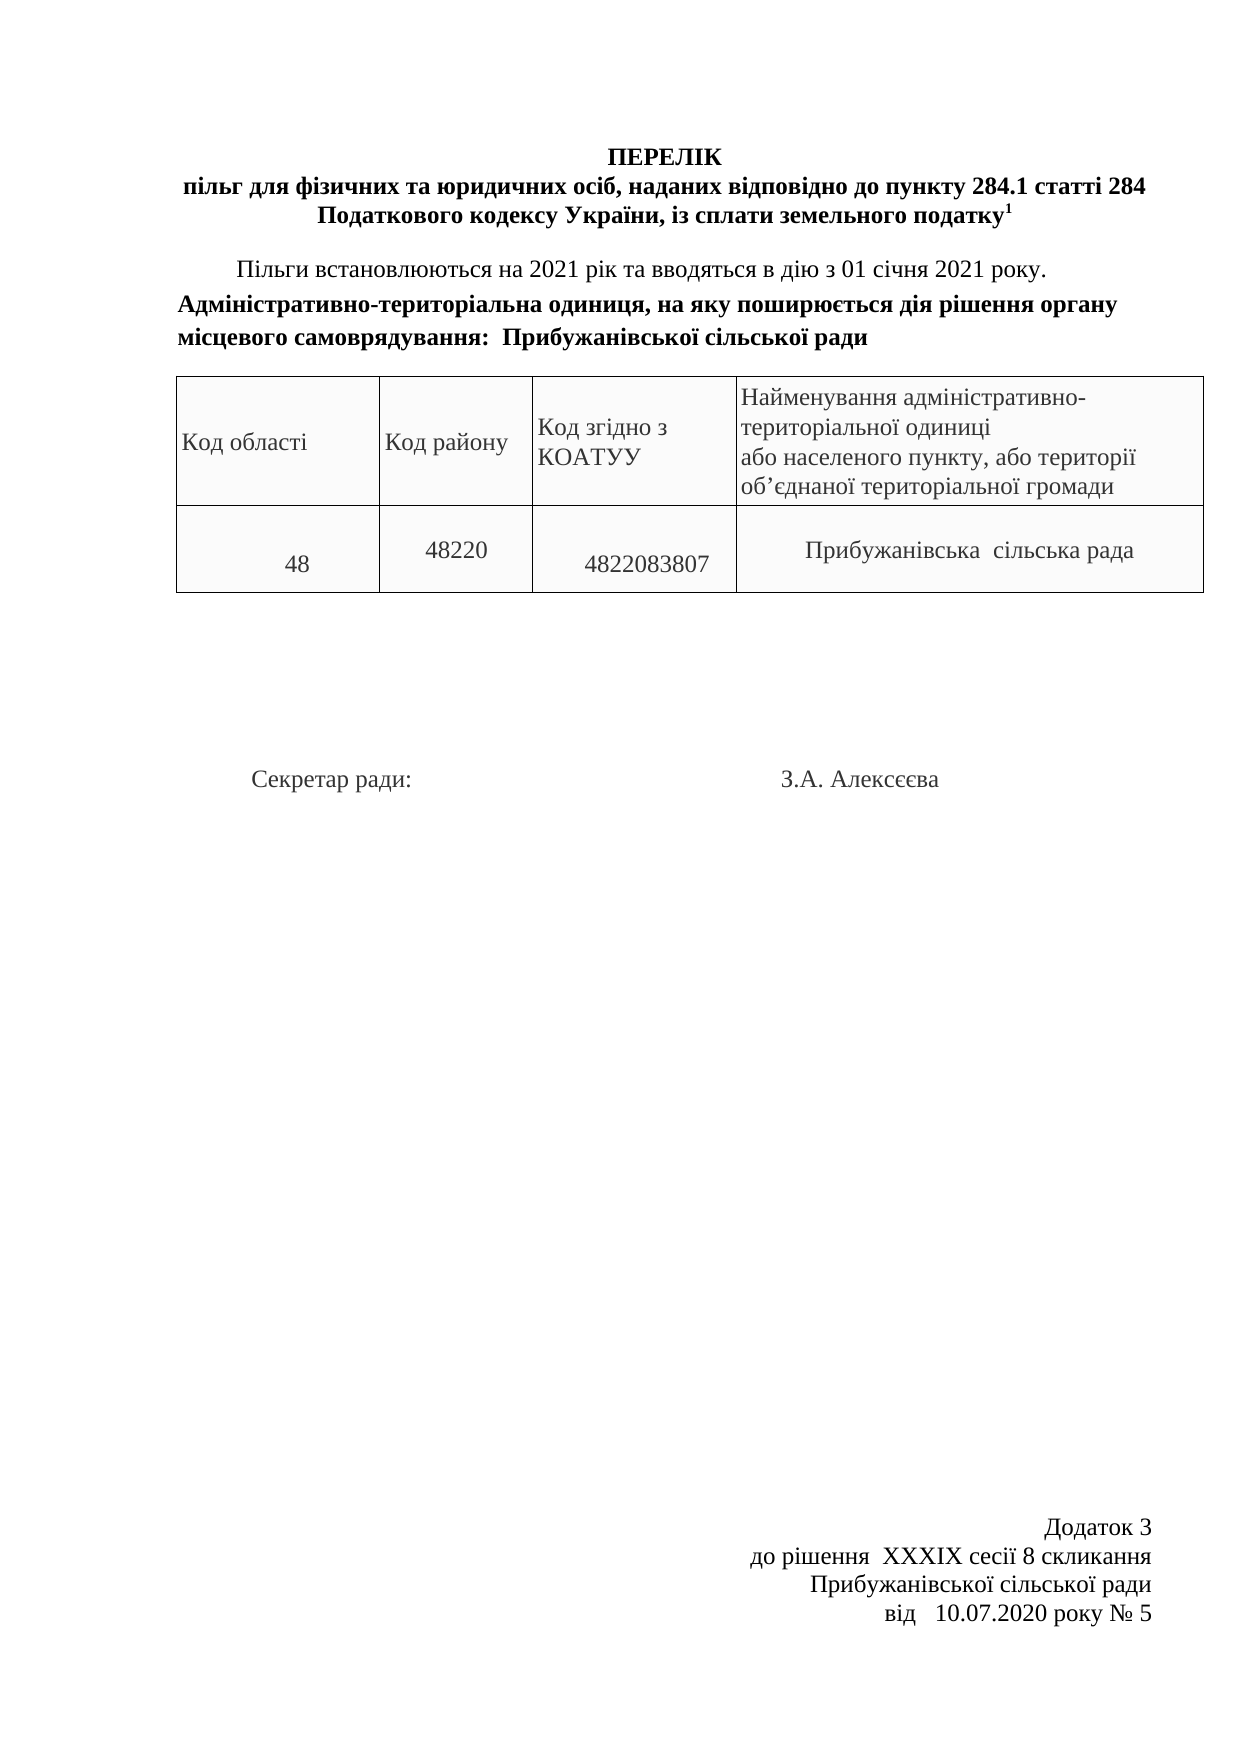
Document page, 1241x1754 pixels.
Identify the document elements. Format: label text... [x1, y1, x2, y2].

table_header Найменування адміністративно-територіальної одиниці або населеного пункту, або території об’єднаної територіальної громади [737, 377, 1203, 505]
text до рішення ХХХІХ сесії 8 скликання [177, 1541, 1152, 1569]
text від 10.07.2020 року № 5 [177, 1598, 1152, 1627]
text Пільги встановлюються на 2021 рік та вводяться в дію з 01 січня 2021 року. [177, 254, 1152, 282]
text Прибужанівської сільської ради [177, 1569, 1152, 1598]
table_header Код згідно з КОАТУУ [533, 377, 736, 505]
table_header Код області [177, 377, 379, 505]
table_cell 48 [177, 506, 379, 592]
text ПЕРЕЛІК пільг для фізичних та юридичних осіб, наданих відповідно до пункту 284.1 статті 284 Податкового кодексу України, із сплати земельного податку1 [177, 142, 1152, 229]
text Секретар ради: З.А. Алексєєва [177, 764, 1152, 793]
table_header Код району [380, 377, 532, 505]
text Додаток 3 [177, 1512, 1152, 1541]
table_cell 48220 [380, 506, 532, 592]
table_cell 4822083807 [533, 506, 736, 592]
table_cell Прибужанівська сільська рада [737, 506, 1203, 592]
text Адміністративно-територіальна одиниця, на яку поширюється дія рішення органу місцевого самоврядування: Прибужанівської сільської ради [177, 289, 1152, 350]
